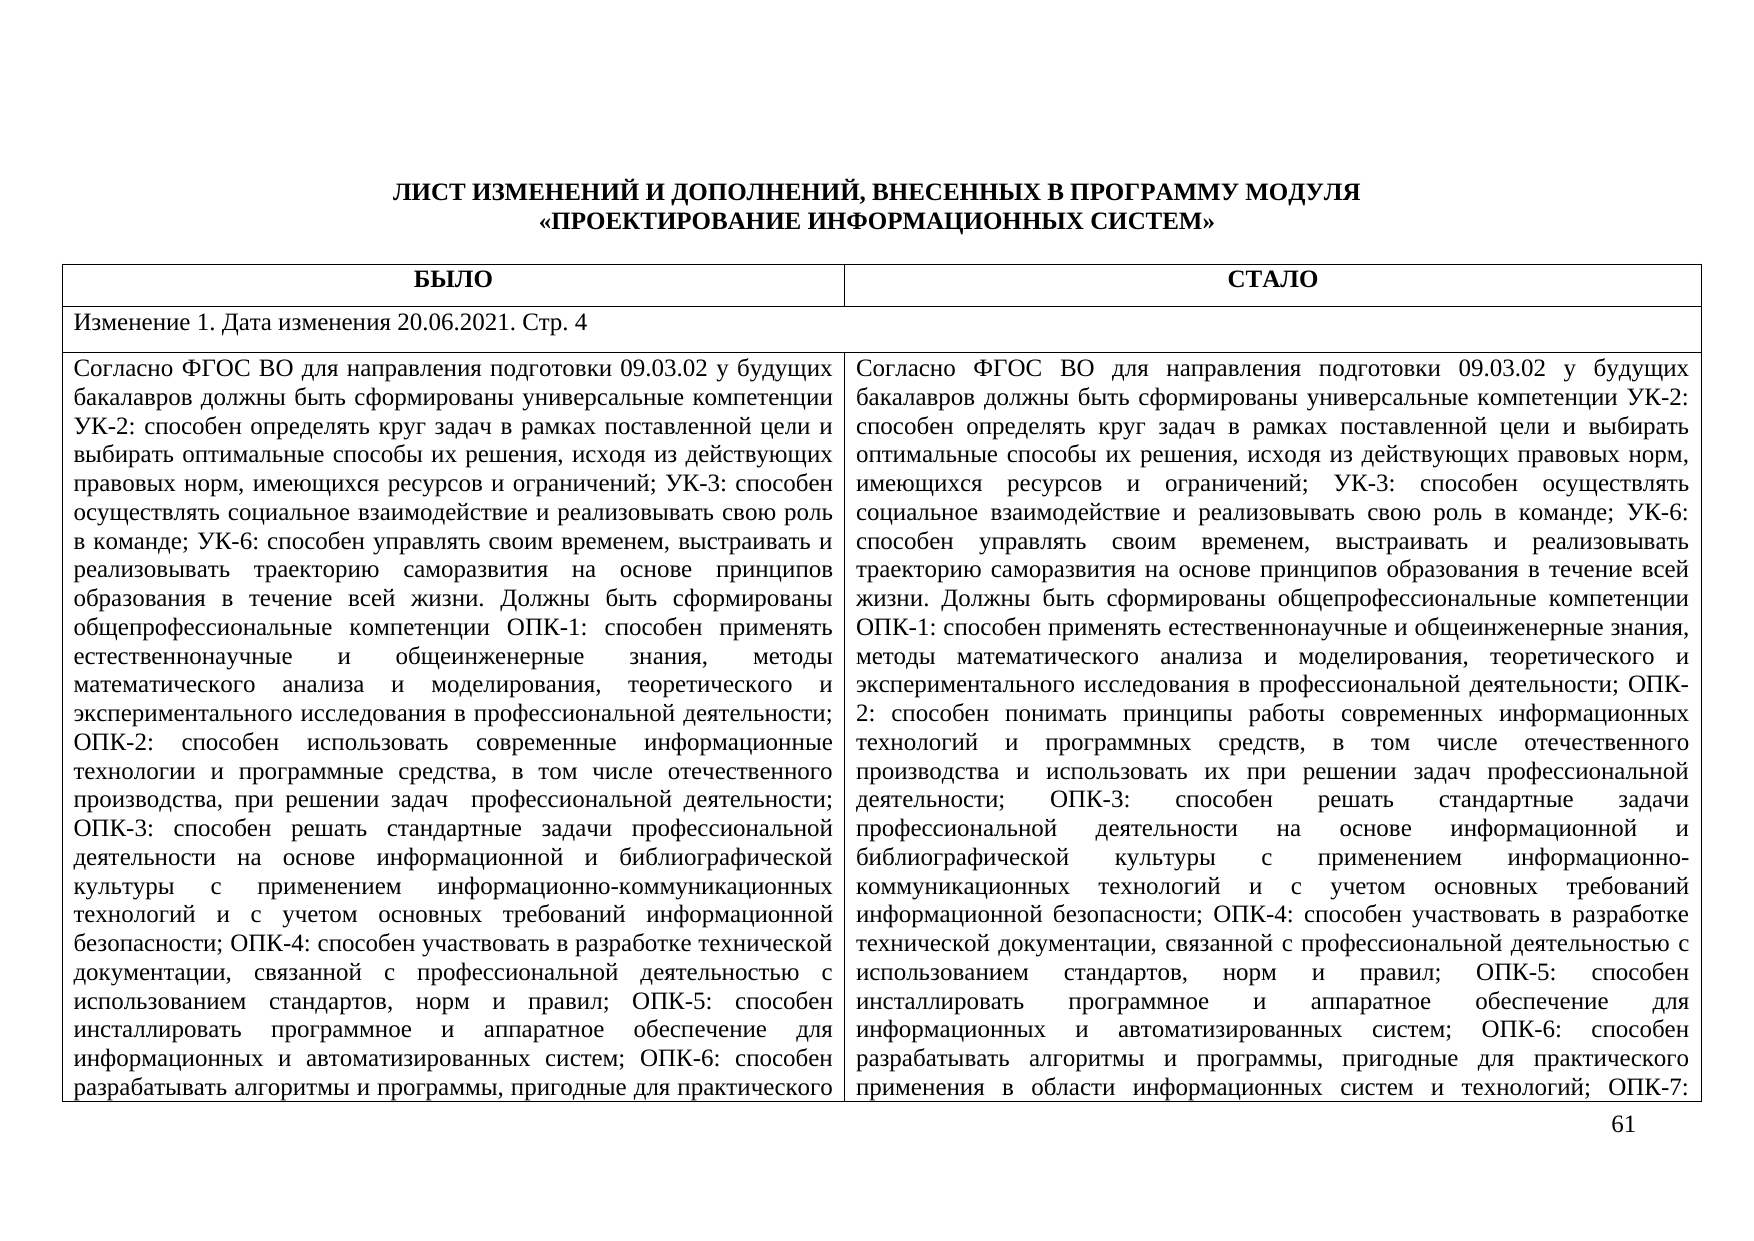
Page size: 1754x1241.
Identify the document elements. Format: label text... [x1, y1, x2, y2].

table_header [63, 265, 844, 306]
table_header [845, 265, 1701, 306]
text «проектирование Информационных систем» [118, 206, 1636, 235]
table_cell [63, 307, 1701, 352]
text ЛИСТ ИЗМЕНЕНИЙ И ДОПОЛНЕНИЙ, ВНЕСЕННЫХ В ПРОГРАММУ МОДУЛЯ [118, 177, 1636, 206]
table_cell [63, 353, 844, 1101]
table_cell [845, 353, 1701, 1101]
